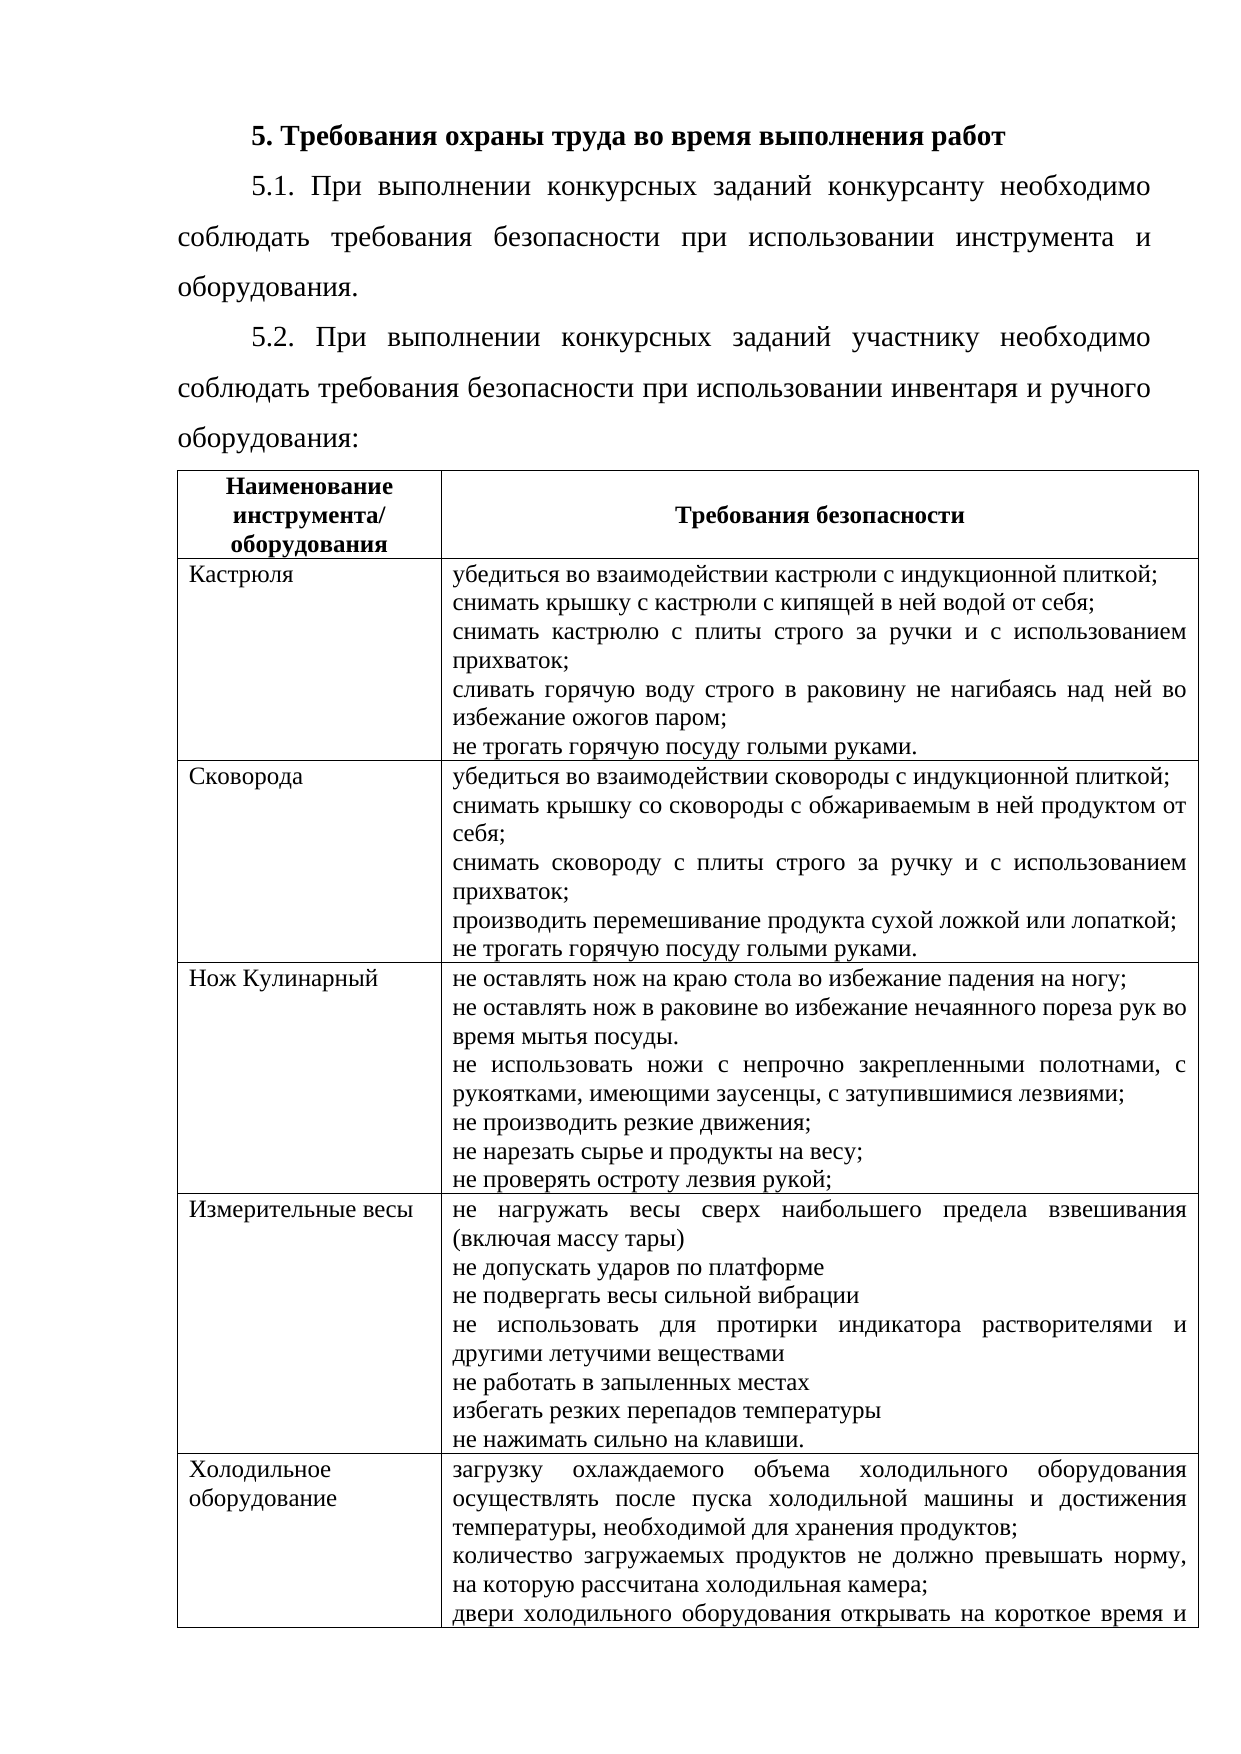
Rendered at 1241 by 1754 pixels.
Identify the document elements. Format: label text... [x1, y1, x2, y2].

table_cell убедиться во взаимодействии сковороды с индукционной плиткой; снимать крышку со сковороды с обжариваемым в ней продуктом от себя; снимать сковороду с плиты строго за ручку и с использованием прихваток; производить перемешивание продукта сухой ложкой или лопаткой; не трогать горячую посуду голыми руками. [442, 761, 1198, 962]
table_cell не нагружать весы сверх наибольшего предела взвешивания (включая массу тары) не допускать ударов по платформе не подвергать весы сильной вибрации не использовать для протирки индикатора растворителями и другими летучими веществами не работать в запыленных местах избегать резких перепадов температуры не нажимать сильно на клавиши. [442, 1194, 1198, 1453]
table_cell не оставлять нож на краю стола во избежание падения на ногу; не оставлять нож в раковине во избежание нечаянного пореза рук во время мытья посуды. не использовать ножи с непрочно закрепленными полотнами, с рукоятками, имеющими заусенцы, с затупившимися лезвиями; не производить резкие движения; не нарезать сырье и продукты на весу; не проверять остроту лезвия рукой; [442, 963, 1198, 1193]
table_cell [178, 1454, 441, 1627]
table_cell Измерительные весы [178, 1194, 441, 1453]
text 5.1. При выполнении конкурсных заданий конкурсанту необходимо соблюдать требования безопасности при использовании инструмента и оборудования. [177, 168, 1152, 303]
table_header Наименование инструмента/ оборудования [178, 471, 441, 558]
table_cell Сковорода [178, 761, 441, 962]
table_cell убедиться во взаимодействии кастрюли с индукционной плиткой; снимать крышку с кастрюли с кипящей в ней водой от себя; снимать кастрюлю с плиты строго за ручки и с использованием прихваток; сливать горячую воду строго в раковину не нагибаясь над ней во избежание ожогов паром; не трогать горячую посуду голыми руками. [442, 559, 1198, 760]
text 5. Требования охраны труда во время выполнения работ [177, 118, 1152, 152]
table_cell Кастрюля [178, 559, 441, 760]
text 5.2. При выполнении конкурсных заданий участнику необходимо соблюдать требования безопасности при использовании инвентаря и ручного оборудования: [177, 319, 1152, 453]
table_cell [442, 1454, 1198, 1627]
table_cell Нож Кулинарный [178, 963, 441, 1193]
table_header Требования безопасности [442, 471, 1198, 558]
